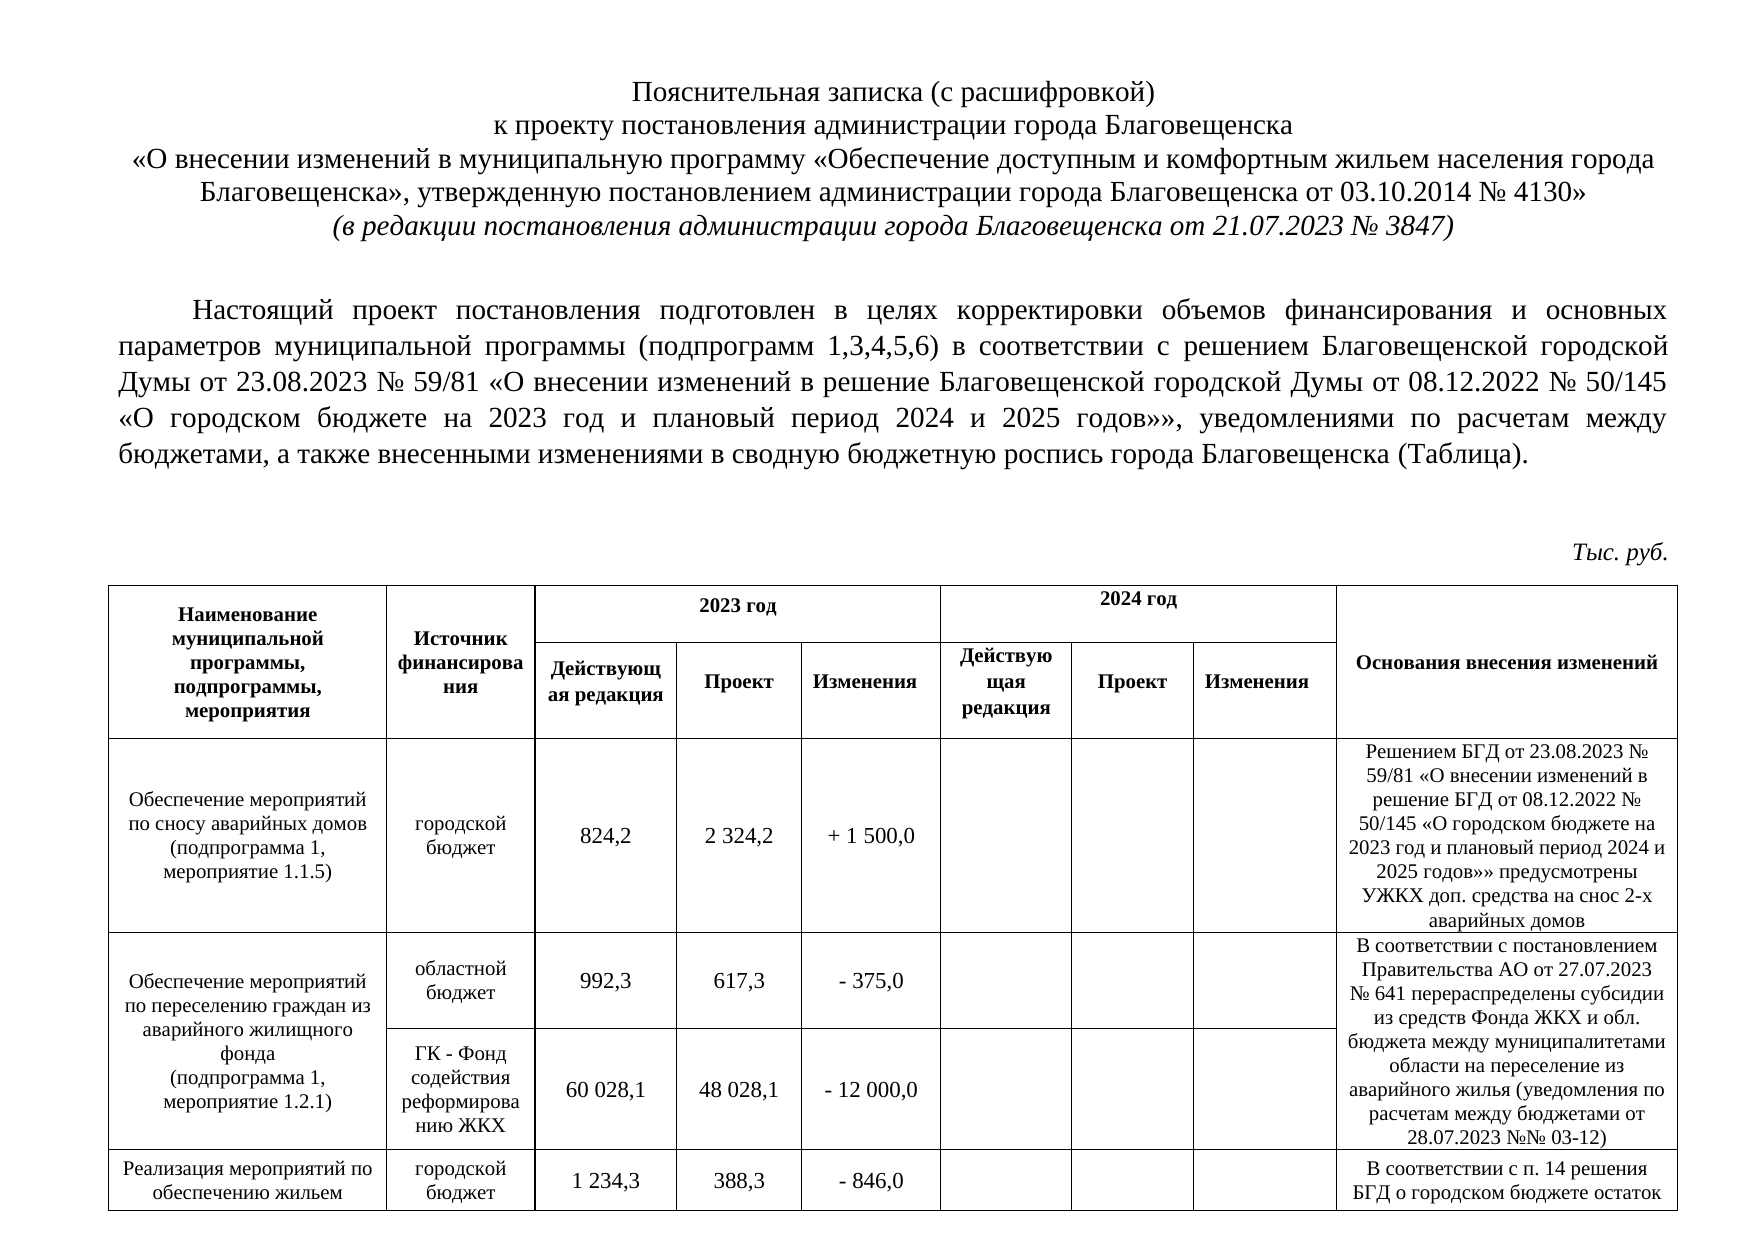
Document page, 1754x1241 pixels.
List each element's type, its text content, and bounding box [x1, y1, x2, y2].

table_cell ГК - Фонд содействия реформированию ЖКХ [387, 1029, 534, 1149]
table_cell [1072, 933, 1193, 1028]
table_cell [941, 933, 1071, 1028]
table_cell 2 324,2 [677, 739, 801, 932]
table_cell 992,3 [536, 933, 676, 1028]
text (в редакции постановления администрации города Благовещенска от 21.07.2023 № 3847) [118, 208, 1668, 242]
table_cell [1072, 1150, 1193, 1209]
table_cell Решением БГД от 23.08.2023 № 59/81 «О внесении изменений в решение БГД от 08.12.2022 № 50/145 «О городском бюджете на 2023 год и плановый период 2024 и 2025 годов»» предусмотрены УЖКХ доп. средства на снос 2-х аварийных домов [1337, 739, 1677, 932]
table_cell - 846,0 [802, 1150, 940, 1209]
table_header Основания внесения изменений [1337, 586, 1677, 738]
table_cell городской бюджет [387, 1150, 534, 1209]
table_cell Действующая редакция [536, 643, 676, 738]
table_cell 1 234,3 [536, 1150, 676, 1209]
text Настоящий проект постановления подготовлен в целях корректировки объемов финансирования и основных параметров муниципальной программы (подпрограмм 1,3,4,5,6) в соответствии с решением Благовещенской городской Думы от 23.08.2023 № 59/81 «О внесении изменений в решение Благовещенской городской Думы от 08.12.2022 № 50/145 «О городском бюджете на 2023 год и плановый период 2024 и 2025 годов»», уведомлениями по расчетам между бюджетами, а также внесенными изменениями в сводную бюджетную роспись города Благовещенска (Таблица). [118, 292, 1668, 470]
table_cell 824,2 [536, 739, 676, 932]
table_header Наименование муниципальной программы, подпрограммы, мероприятия [109, 586, 386, 738]
table_cell [1194, 933, 1336, 1028]
table_cell 60 028,1 [536, 1029, 676, 1149]
table_cell [941, 1150, 1071, 1209]
table_cell [1194, 1150, 1336, 1209]
table_cell Действующая редакция [941, 643, 1071, 738]
table_cell Изменения [802, 643, 940, 738]
table_cell 48 028,1 [677, 1029, 801, 1149]
table_header Источник финансирования [387, 586, 534, 738]
table_cell [1072, 1029, 1193, 1149]
table_header 2023 год [536, 586, 940, 642]
table_cell городской бюджет [387, 739, 534, 932]
text «О внесении изменений в муниципальную программу «Обеспечение доступным и комфортным жильем населения города Благовещенска», утвержденную постановлением администрации города Благовещенска от 03.10.2014 № 4130» [118, 141, 1668, 208]
table_cell [1194, 1029, 1336, 1149]
table_cell + 1 500,0 [802, 739, 940, 932]
table_cell Обеспечение мероприятий по сносу аварийных домов (подпрограмма 1, мероприятие 1.1.5) [109, 739, 386, 932]
text Тыс. руб. [118, 537, 1668, 566]
table_cell - 12 000,0 [802, 1029, 940, 1149]
table_cell Обеспечение мероприятий по переселению граждан из аварийного жилищного фонда (подпрограмма 1, мероприятие 1.2.1) [109, 933, 386, 1149]
table_header 2024 год [941, 586, 1336, 642]
text Пояснительная записка (с расшифровкой) [118, 74, 1668, 107]
table_cell - 375,0 [802, 933, 940, 1028]
table_cell Реализация мероприятий по обеспечению жильем молодых семей (подпрограмма 3, мероприятие 3.1.1) [109, 1150, 386, 1209]
table_cell В соответствии с постановлением Правительства АО от 27.07.2023 № 641 перераспределены субсидии из средств Фонда ЖКХ и обл. бюджета между муниципалитетами области на переселение из аварийного жилья (уведомления по расчетам между бюджетами от 28.07.2023 №№ 03-12) [1337, 933, 1677, 1149]
table_cell [941, 1029, 1071, 1149]
table_cell [941, 739, 1071, 932]
table_cell Проект [1072, 643, 1193, 738]
text к проекту постановления администрации города Благовещенска [118, 107, 1668, 141]
table_cell [1194, 739, 1336, 932]
table_cell Изменения [1194, 643, 1336, 738]
table_cell областной бюджет [387, 933, 534, 1028]
table_cell [1072, 739, 1193, 932]
table_cell 617,3 [677, 933, 801, 1028]
table_cell Проект [677, 643, 801, 738]
table_cell 388,3 [677, 1150, 801, 1209]
